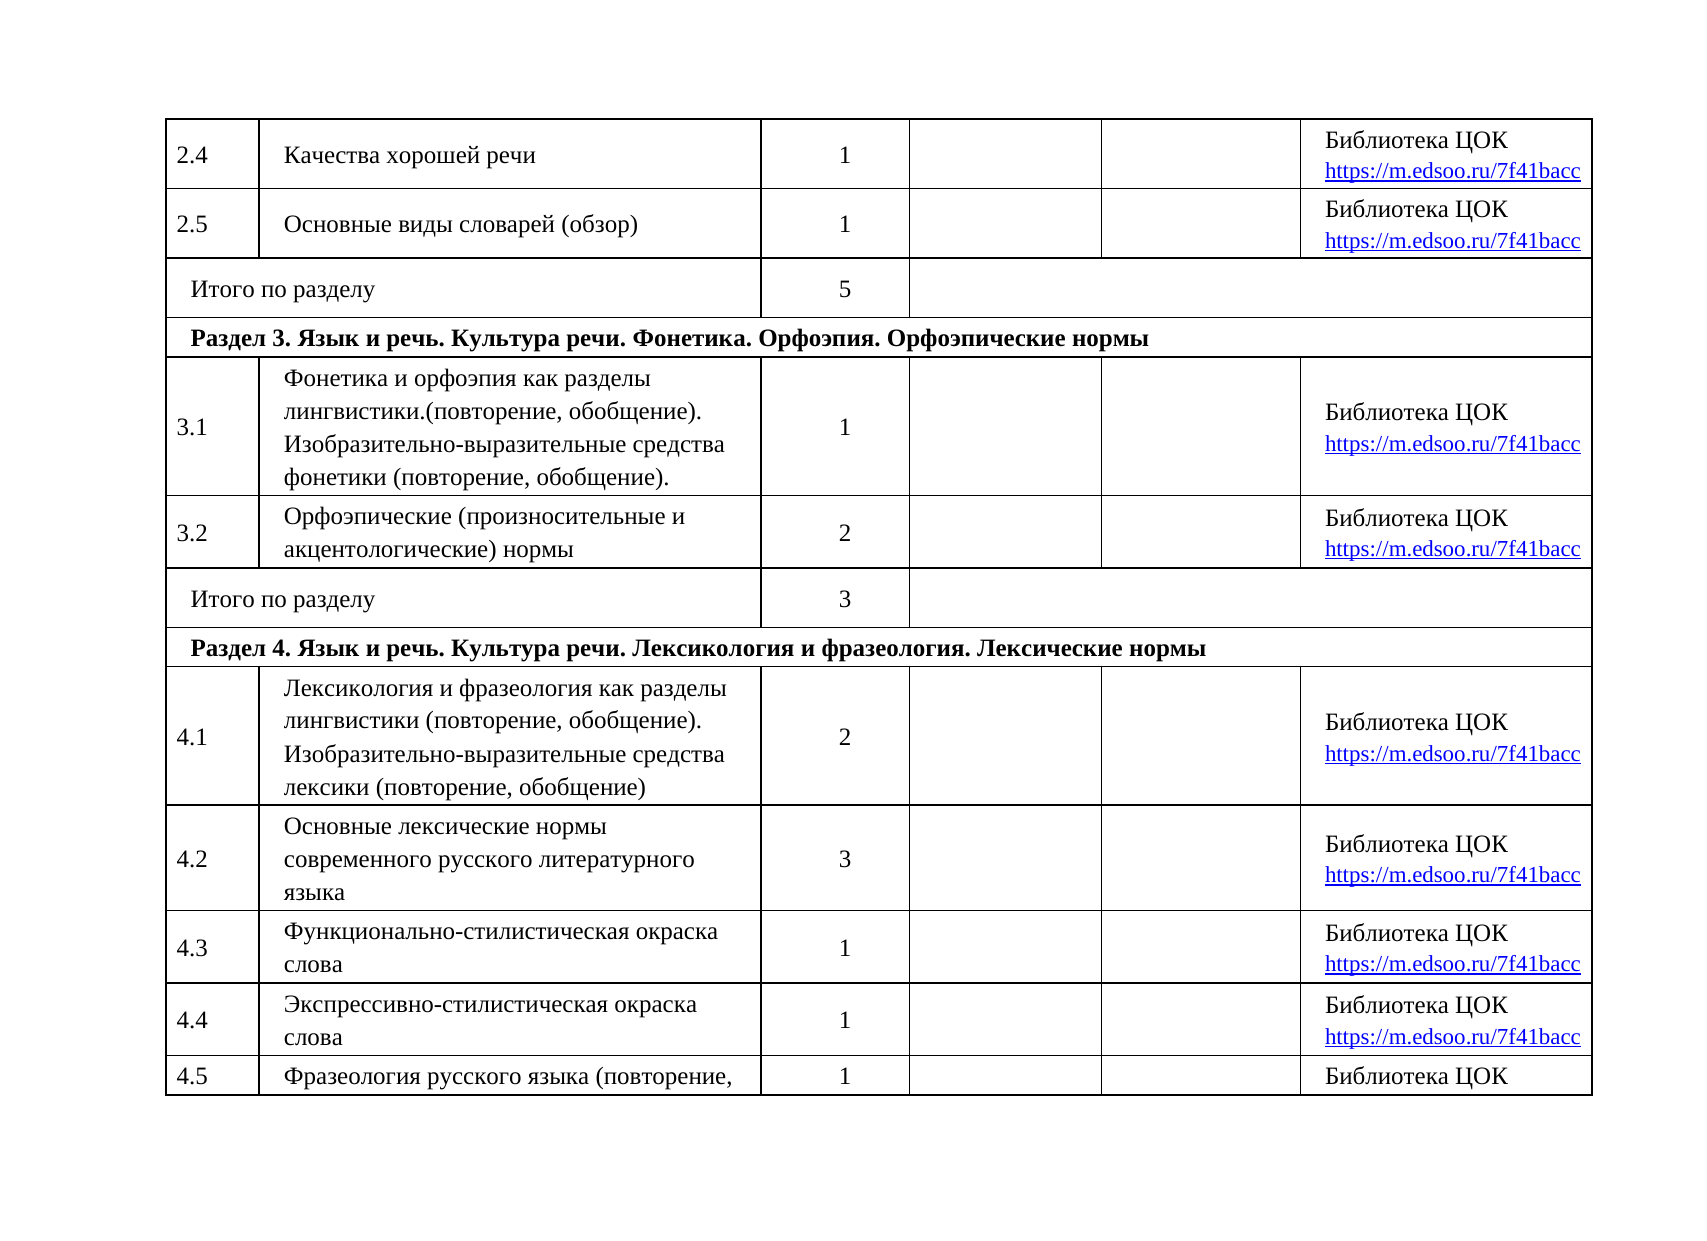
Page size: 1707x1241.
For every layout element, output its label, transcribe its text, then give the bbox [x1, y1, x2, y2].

table_cell 2 [762, 667, 909, 804]
table_cell [910, 120, 1101, 188]
table_cell 2 [762, 496, 909, 567]
table_cell [910, 1056, 1101, 1094]
table_cell [910, 806, 1101, 910]
table_cell Библиотека ЦОК https://m.edsoo.ru/7f41bacc [1301, 667, 1591, 804]
table_cell [1102, 1056, 1300, 1094]
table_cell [1301, 189, 1591, 257]
table_cell 5 [762, 259, 909, 317]
table_cell 1 [762, 358, 909, 494]
table_cell Орфоэпические (произносительные и акцентологические) нормы [260, 496, 760, 567]
table_cell 1 [762, 984, 909, 1054]
table_cell [1102, 984, 1300, 1054]
table_cell 4.4 [167, 984, 258, 1054]
table_cell Основные лексические нормы современного русского литературного языка [260, 806, 760, 910]
table_cell Раздел 4. Язык и речь. Культура речи. Лексикология и фразеология. Лексические нормы [167, 628, 1591, 666]
table_cell [910, 189, 1101, 257]
table_cell Итого по разделу [167, 569, 760, 626]
table_cell 1 [762, 911, 909, 982]
table_cell Лексикология и фразеология как разделы лингвистики (повторение, обобщение). Изобразительно-выразительные средства лексики (повторение, обобщение) [260, 667, 760, 804]
table_cell 2.4 [167, 120, 258, 188]
table_cell [910, 984, 1101, 1054]
table_cell Раздел 3. Язык и речь. Культура речи. Фонетика. Орфоэпия. Орфоэпические нормы [167, 318, 1591, 356]
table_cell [260, 1056, 760, 1094]
table_cell 2.5 [167, 189, 258, 257]
table_cell [1102, 496, 1300, 567]
table_cell Экспрессивно-стилистическая окраска слова [260, 984, 760, 1054]
table_cell 1 [762, 1056, 909, 1094]
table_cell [1301, 120, 1591, 188]
table_cell 1 [762, 189, 909, 257]
table_cell [910, 569, 1591, 626]
table_cell 3.2 [167, 496, 258, 567]
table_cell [1301, 1056, 1591, 1094]
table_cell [1301, 984, 1591, 1054]
table_cell 4.2 [167, 806, 258, 910]
table_cell [1102, 667, 1300, 804]
table_cell [1102, 358, 1300, 494]
table_cell Библиотека ЦОК https://m.edsoo.ru/7f41bacc [1301, 496, 1591, 567]
table_cell 1 [762, 120, 909, 188]
table_cell [910, 358, 1101, 494]
table_cell 3.1 [167, 358, 258, 494]
table_cell [910, 911, 1101, 982]
table_cell 4.1 [167, 667, 258, 804]
table_cell Библиотека ЦОК https://m.edsoo.ru/7f41bacc [1301, 358, 1591, 494]
table_cell Функционально-стилистическая окраска слова [260, 911, 760, 982]
table_cell Качества хорошей речи [260, 120, 760, 188]
table_cell Основные виды словарей (обзор) [260, 189, 760, 257]
table_cell 4.3 [167, 911, 258, 982]
table_cell Итого по разделу [167, 259, 760, 317]
table_cell [1102, 120, 1300, 188]
table_cell Фонетика и орфоэпия как разделы лингвистики.(повторение, обобщение). Изобразительно-выразительные средства фонетики (повторение, обобщение). [260, 358, 760, 494]
table_cell [910, 259, 1591, 317]
table_cell Библиотека ЦОК https://m.edsoo.ru/7f41bacc [1301, 911, 1591, 982]
table_cell [1102, 189, 1300, 257]
table_cell [1102, 911, 1300, 982]
table_cell 3 [762, 569, 909, 626]
table_cell [910, 667, 1101, 804]
table_cell 4.5 [167, 1056, 258, 1094]
table_cell [1102, 806, 1300, 910]
table_cell Библиотека ЦОК https://m.edsoo.ru/7f41bacc [1301, 806, 1591, 910]
table_cell 3 [762, 806, 909, 910]
table_cell [910, 496, 1101, 567]
